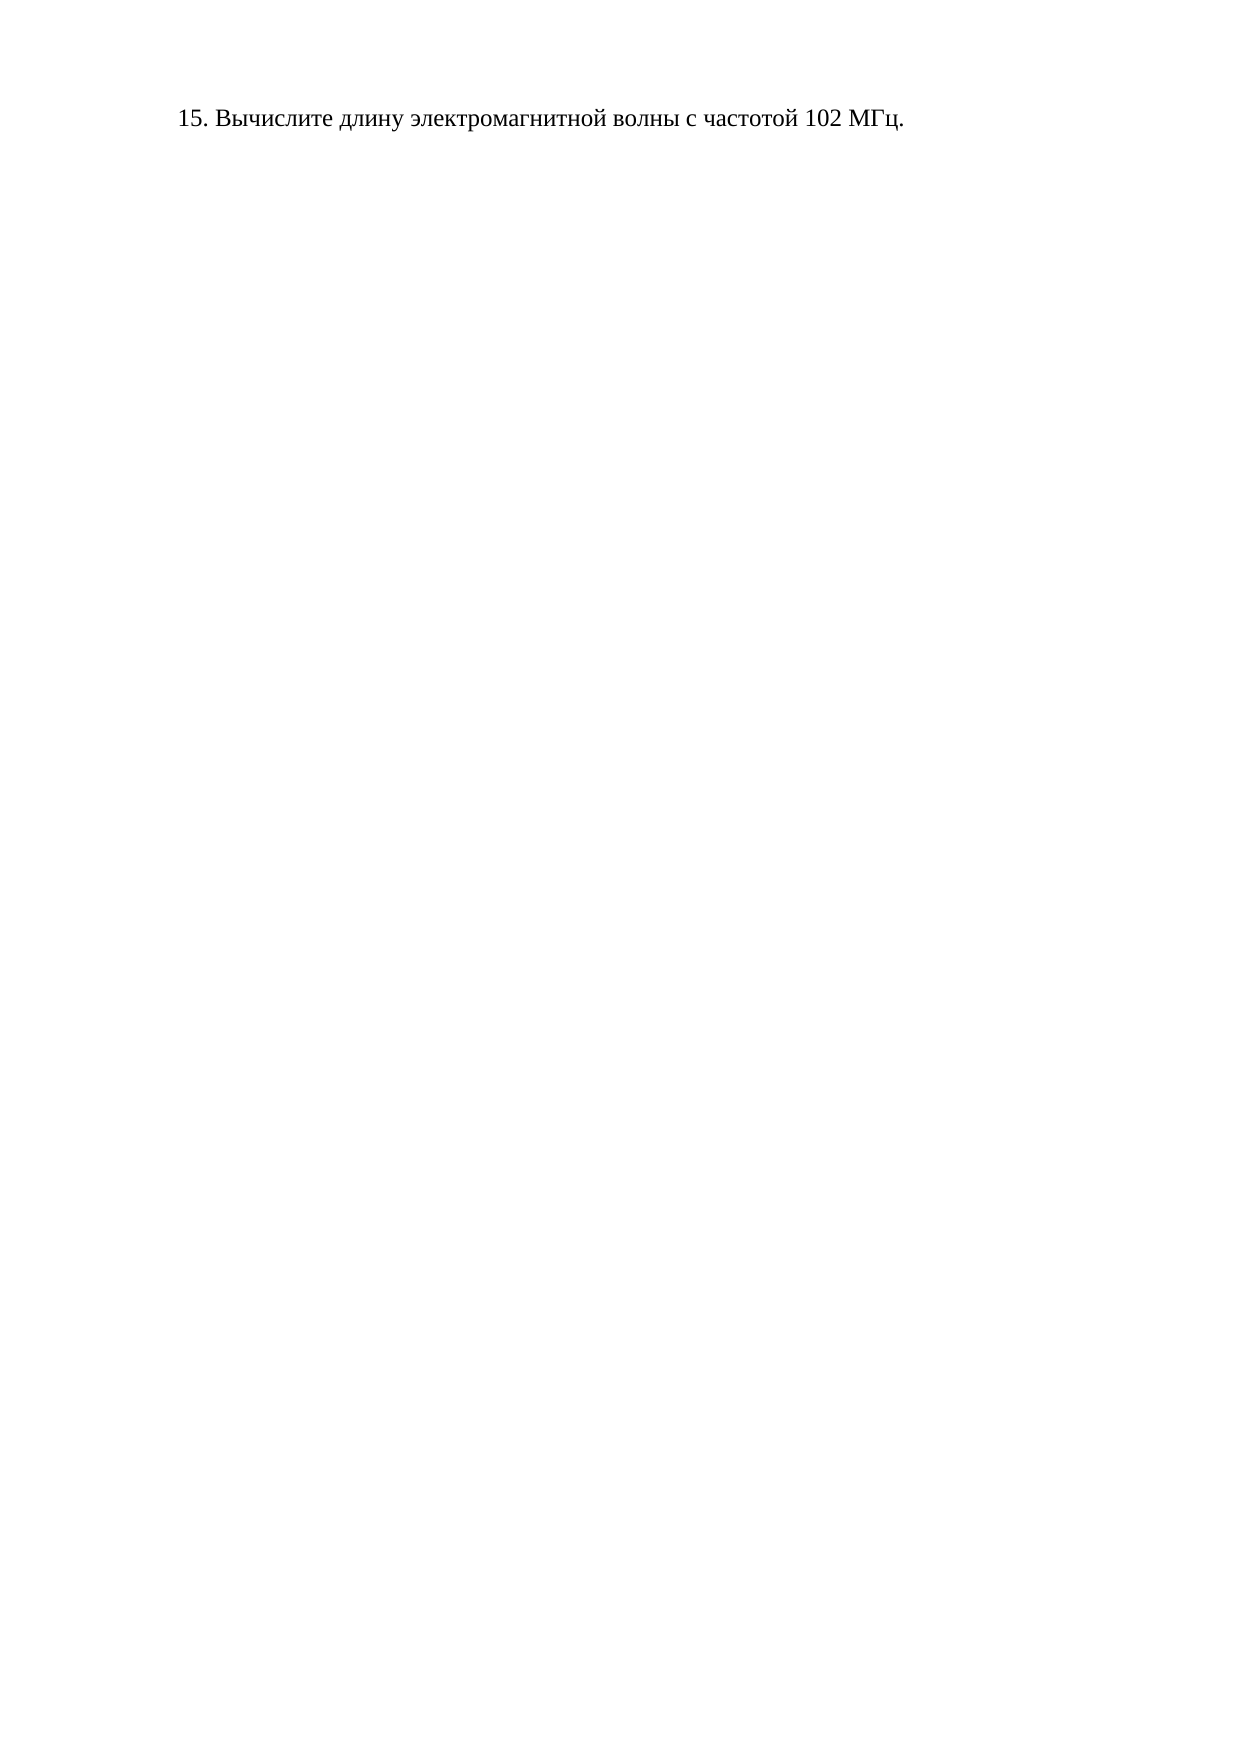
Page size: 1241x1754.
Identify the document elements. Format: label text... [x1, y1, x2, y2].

list Вычислите длину электромагнитной волны с частотой 102 МГц. [177, 103, 1152, 132]
